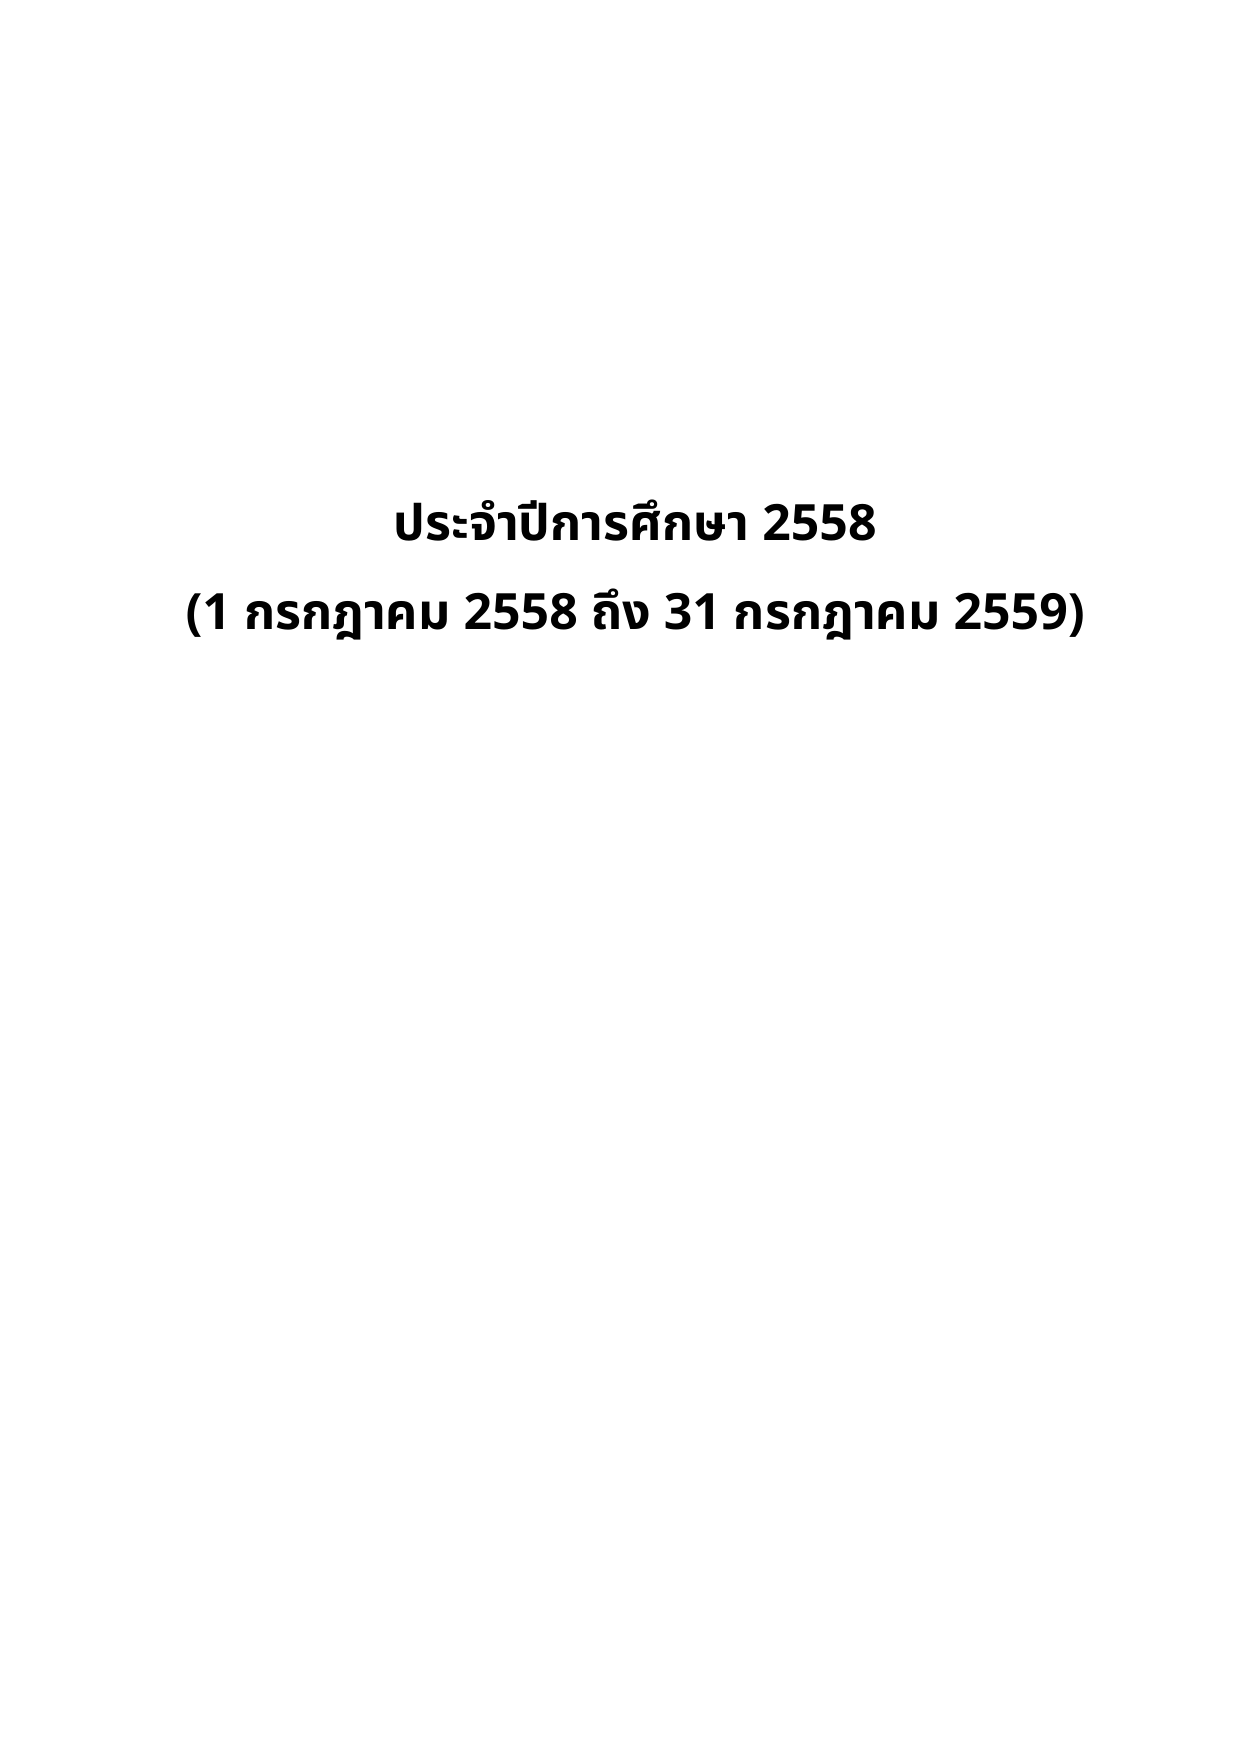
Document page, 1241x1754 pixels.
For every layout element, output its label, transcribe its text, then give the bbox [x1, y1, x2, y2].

text ประจำปีการศึกษา 2558 [148, 487, 1122, 563]
text (1 กรกฎาคม 2558 ถึง 31 กรกฎาคม 2559) [148, 576, 1122, 652]
